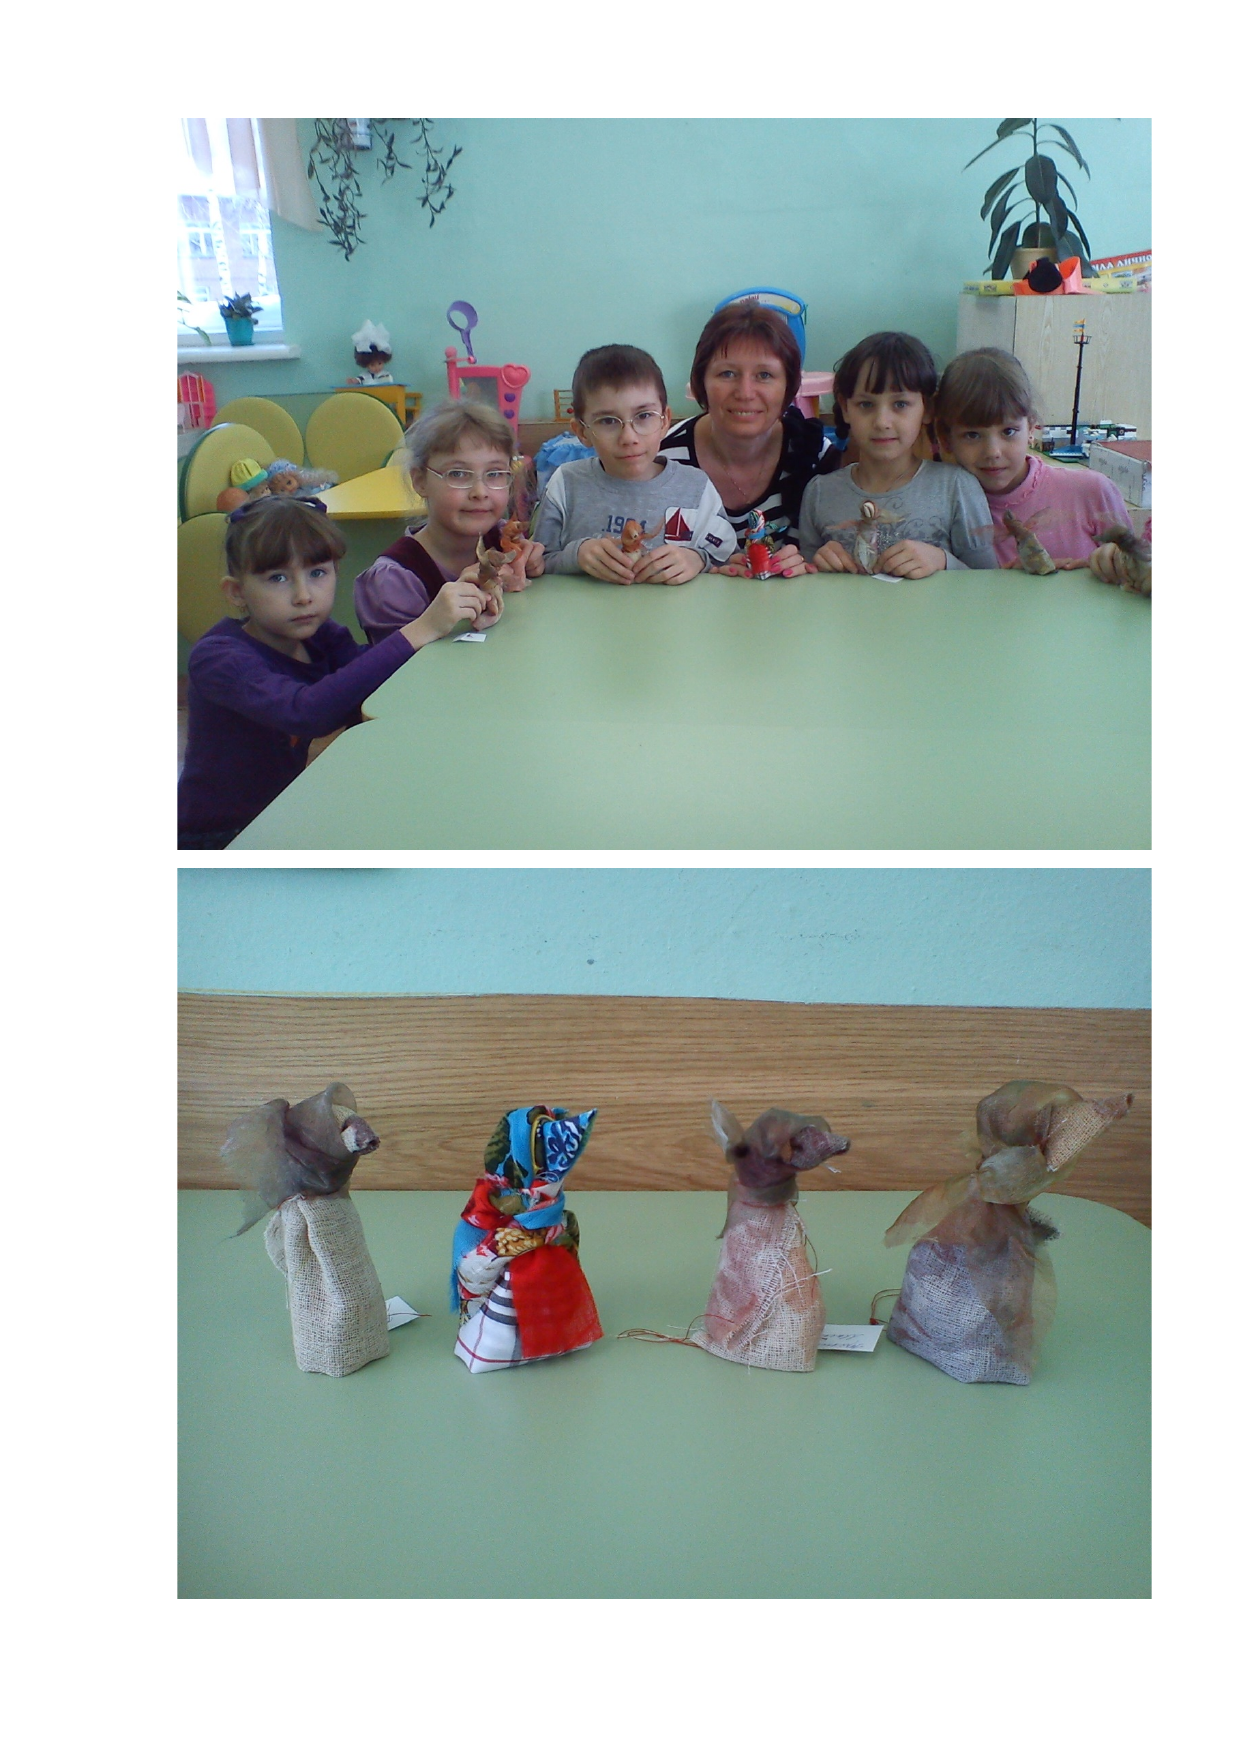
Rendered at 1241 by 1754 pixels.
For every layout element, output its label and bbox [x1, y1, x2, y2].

picture [177, 868, 1152, 1599]
picture [177, 118, 1152, 850]
